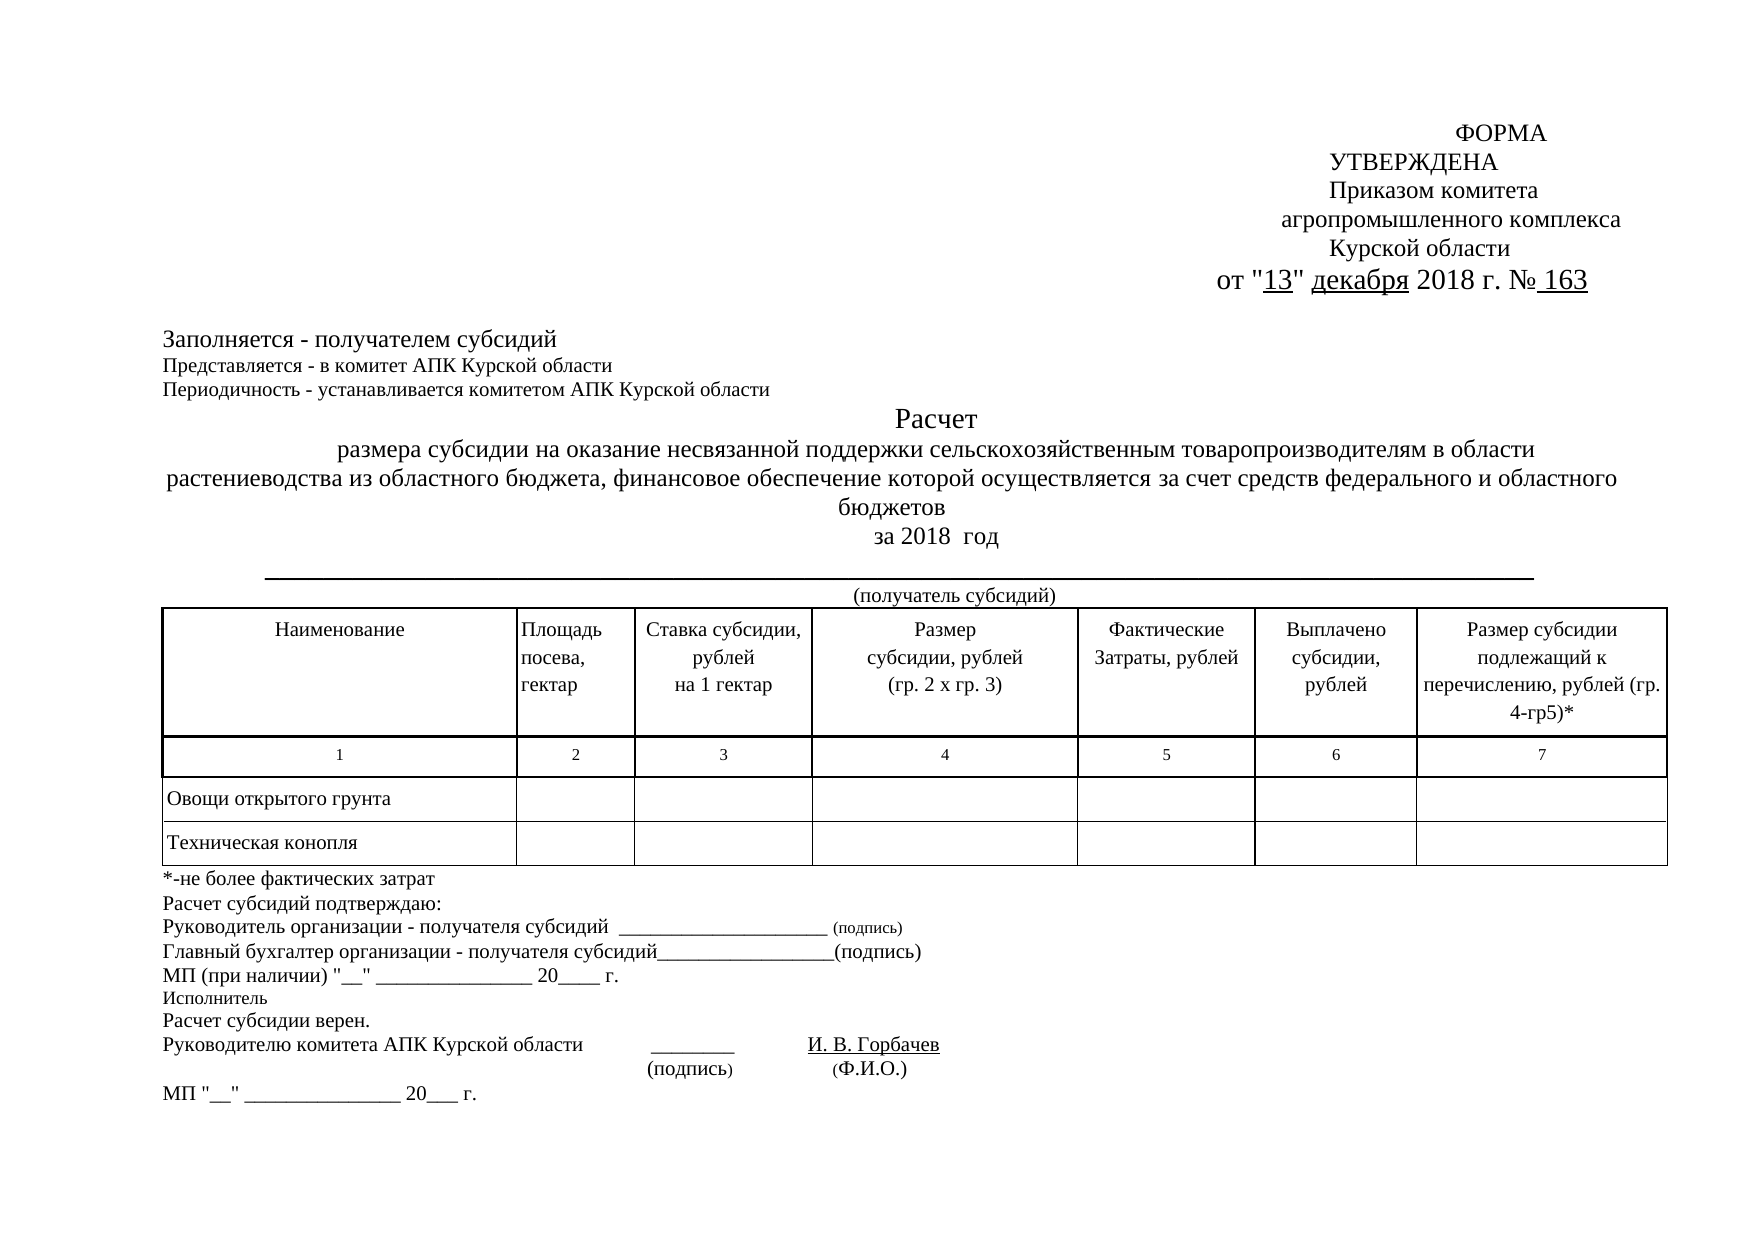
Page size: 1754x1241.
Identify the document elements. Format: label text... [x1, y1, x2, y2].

text _______________________________________________________________________________________ [162, 549, 1547, 583]
table_header Выплачено субсидии, рублей [1256, 609, 1416, 735]
text *-не более фактических затрат [162, 866, 1621, 890]
table_header Наименование [164, 609, 516, 735]
text Заполняется - получателем субсидий [162, 324, 1621, 353]
text Руководитель организации - получателя субсидий ____________________ (подпись) [162, 914, 1621, 938]
table_cell 3 [636, 738, 811, 776]
text за 2018 год [162, 521, 1621, 549]
text Главный бухгалтер организации - получателя субсидий_________________(подпись) [162, 938, 1621, 963]
table_header Площадь посева, гектар [518, 609, 634, 735]
table_header Размер субсидии, рублей (гр. 2 x гр. 3) [813, 609, 1077, 735]
text Руководителю комитета АПК Курской области ________ И. В. Горбачев [162, 1032, 1621, 1056]
text Расчет субсидии верен. [162, 1008, 1621, 1032]
table_cell [1417, 778, 1667, 821]
table_cell 2 [518, 738, 634, 776]
text Расчет субсидий подтверждаю: [162, 890, 1621, 914]
text Исполнитель [162, 987, 1621, 1008]
text МП "__" _______________ 20___ г. [162, 1080, 1621, 1104]
text УТВЕРЖДЕНА [1329, 147, 1621, 176]
text (подпись) (Ф.И.О.) [162, 1056, 1621, 1080]
table_cell Овощи открытого грунта [163, 778, 516, 821]
text размера субсидии на оказание несвязанной поддержки сельскохозяйственным товаропроизводителям в области растениеводства из областного бюджета, финансовое обеспечение которой осуществляется за счет средств федерального и областного бюджетов [162, 434, 1621, 521]
table_cell [1256, 822, 1416, 865]
table_cell [635, 778, 812, 821]
text (получатель субсидий) [266, 583, 1547, 607]
text МП (при наличии) "__" _______________ 20____ г. [162, 963, 1621, 987]
table_header Ставка субсидии, рублей на 1 гектар [636, 609, 811, 735]
table_header Размер субсидии подлежащий к перечислению, рублей (гр. 4-гр5)* [1418, 609, 1666, 735]
text от "13" декабря 2018 г. № 163 [1211, 262, 1621, 295]
table_cell 7 [1418, 738, 1666, 776]
table_cell 4 [813, 738, 1077, 776]
table_cell [1078, 778, 1254, 821]
table_cell Техническая конопля [163, 821, 516, 865]
table_cell [1256, 778, 1416, 821]
table_cell [813, 778, 1077, 821]
table_cell 1 [164, 738, 516, 776]
table_cell [813, 822, 1077, 865]
table_header Фактические Затраты, рублей [1079, 609, 1254, 735]
text Приказом комитета [1329, 176, 1621, 204]
table_cell 5 [1079, 738, 1254, 776]
text Представляется - в комитет АПК Курской области [162, 353, 1621, 377]
text Периодичность - устанавливается комитетом АПК Курской области [162, 377, 1621, 401]
table_cell [635, 822, 812, 865]
table_cell [517, 822, 634, 865]
table_cell [517, 778, 634, 821]
table_cell 6 [1256, 738, 1416, 776]
table_cell [1417, 821, 1667, 865]
text ФОРМА [1329, 118, 1621, 147]
text агропромышленного комплекса [162, 204, 1621, 233]
text Расчет [162, 401, 1621, 434]
text Курской области [1329, 233, 1621, 262]
table_cell [1078, 822, 1254, 865]
